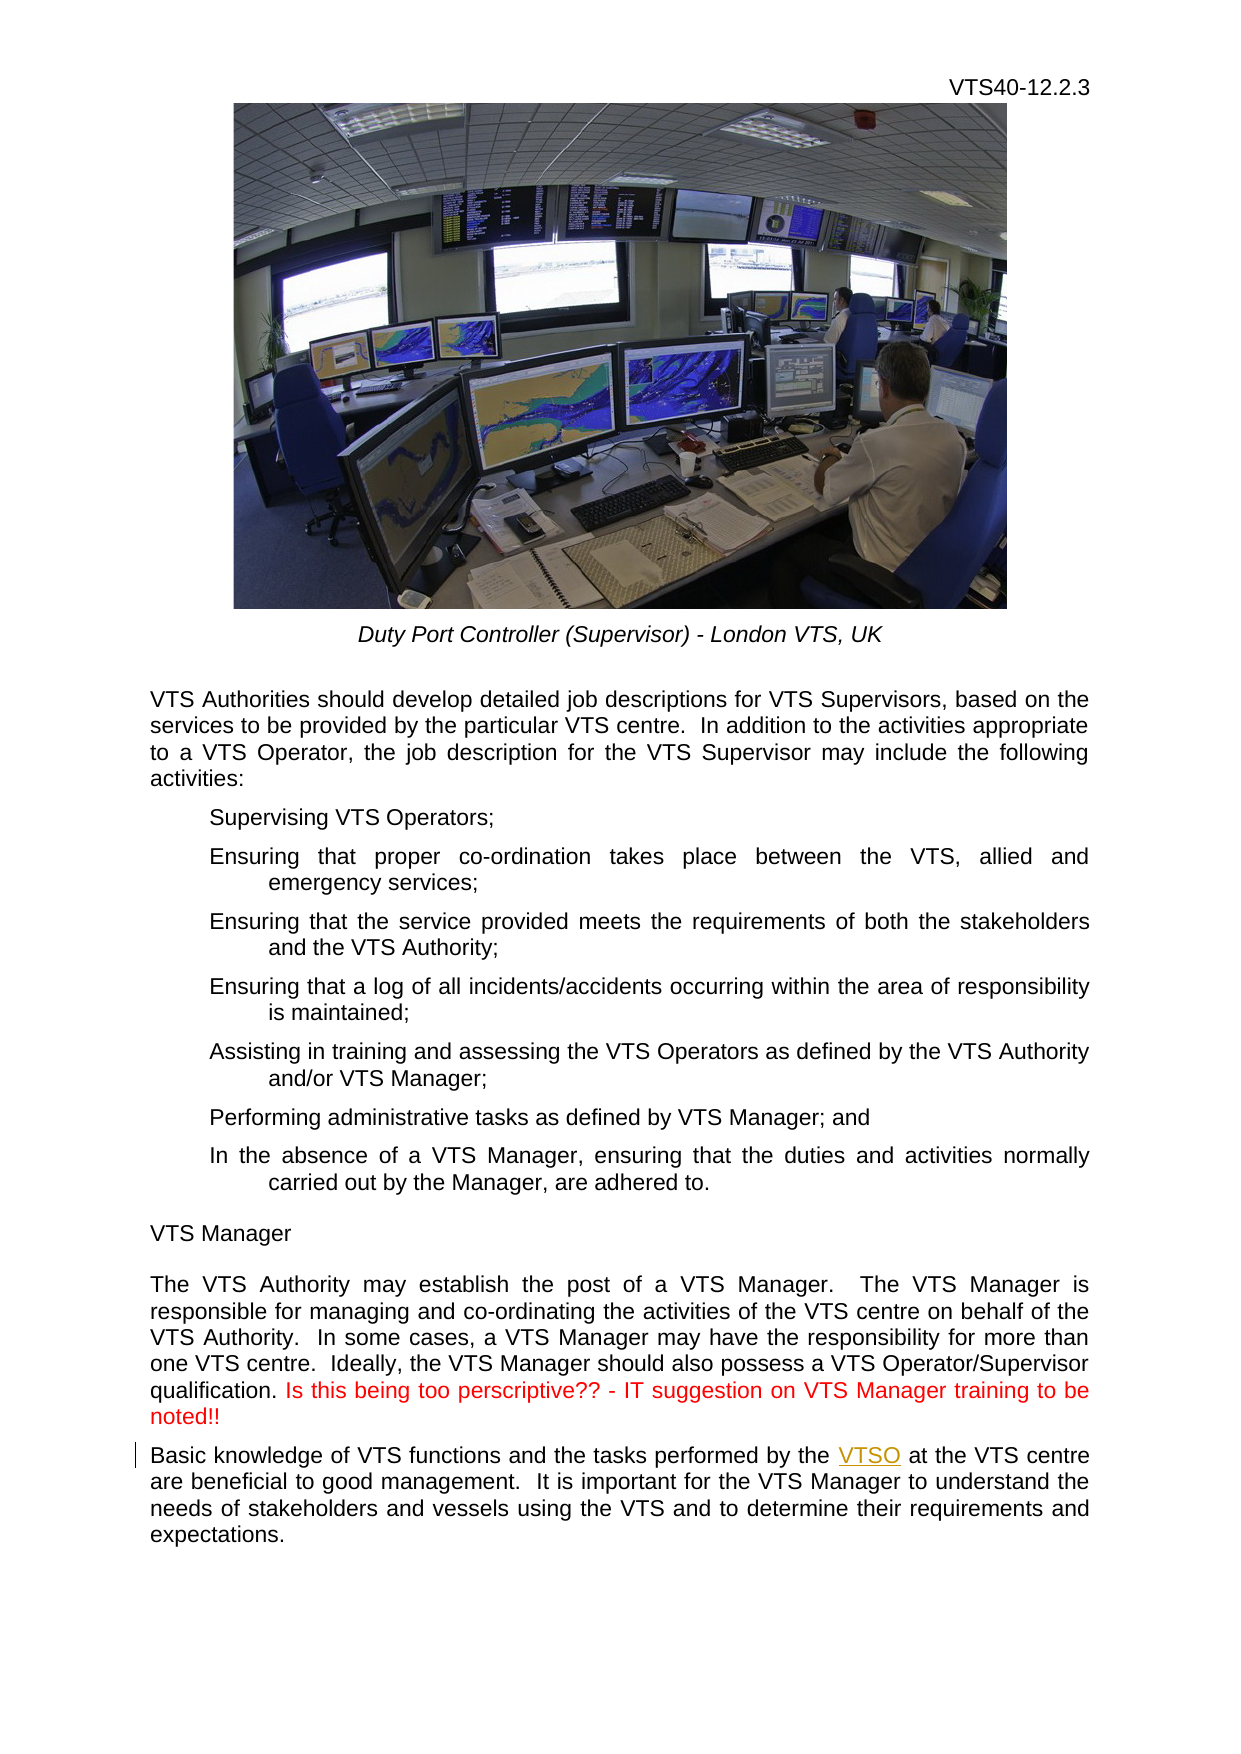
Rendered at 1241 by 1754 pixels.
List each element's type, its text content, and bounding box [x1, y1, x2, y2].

text Ensuring that a log of all incidents/accidents occurring within the area of responsibility is maintained; [209, 973, 1090, 1026]
text Duty Port Controller (Supervisor) - London VTS, UK [150, 621, 1090, 647]
text Supervising VTS Operators; [209, 804, 1090, 830]
text VTS Authorities should develop detailed job descriptions for VTS Supervisors, based on the services to be provided by the particular VTS centre. In addition to the activities appropriate to a VTS Operator, the job description for the VTS Supervisor may include the following activities: [150, 686, 1090, 791]
text Ensuring that the service provided meets the requirements of both the stakeholders and the VTS Authority; [209, 908, 1090, 961]
text The VTS Authority may establish the post of a VTS Manager. The VTS Manager is responsible for managing and co-ordinating the activities of the VTS centre on behalf of the VTS Authority. In some cases, a VTS Manager may have the responsibility for more than one VTS centre. Ideally, the VTS Manager should also possess a VTS Operator/Supervisor qualification. Is this being too perscriptive?? - IT suggestion on VTS Manager training to be noted!! [150, 1271, 1090, 1429]
text In the absence of a VTS Manager, ensuring that the duties and activities normally carried out by the Manager, are adhered to. [209, 1142, 1090, 1195]
text Basic knowledge of VTS functions and the tasks performed by the at the VTS centre are beneficial to good management. It is important for the VTS Manager to understand the needs of stakeholders and vessels using the VTS and to determine their requirements and expectations. [150, 1442, 1090, 1547]
picture [233, 103, 1007, 609]
text Performing administrative tasks as defined by VTS Manager; and [209, 1103, 1090, 1130]
text VTS Manager [150, 1220, 1090, 1246]
text Assisting in training and assessing the VTS Operators as defined by the VTS Authority and/or VTS Manager; [209, 1038, 1090, 1091]
text Ensuring that proper co-ordination takes place between the VTS, allied and emergency services; [209, 843, 1090, 895]
